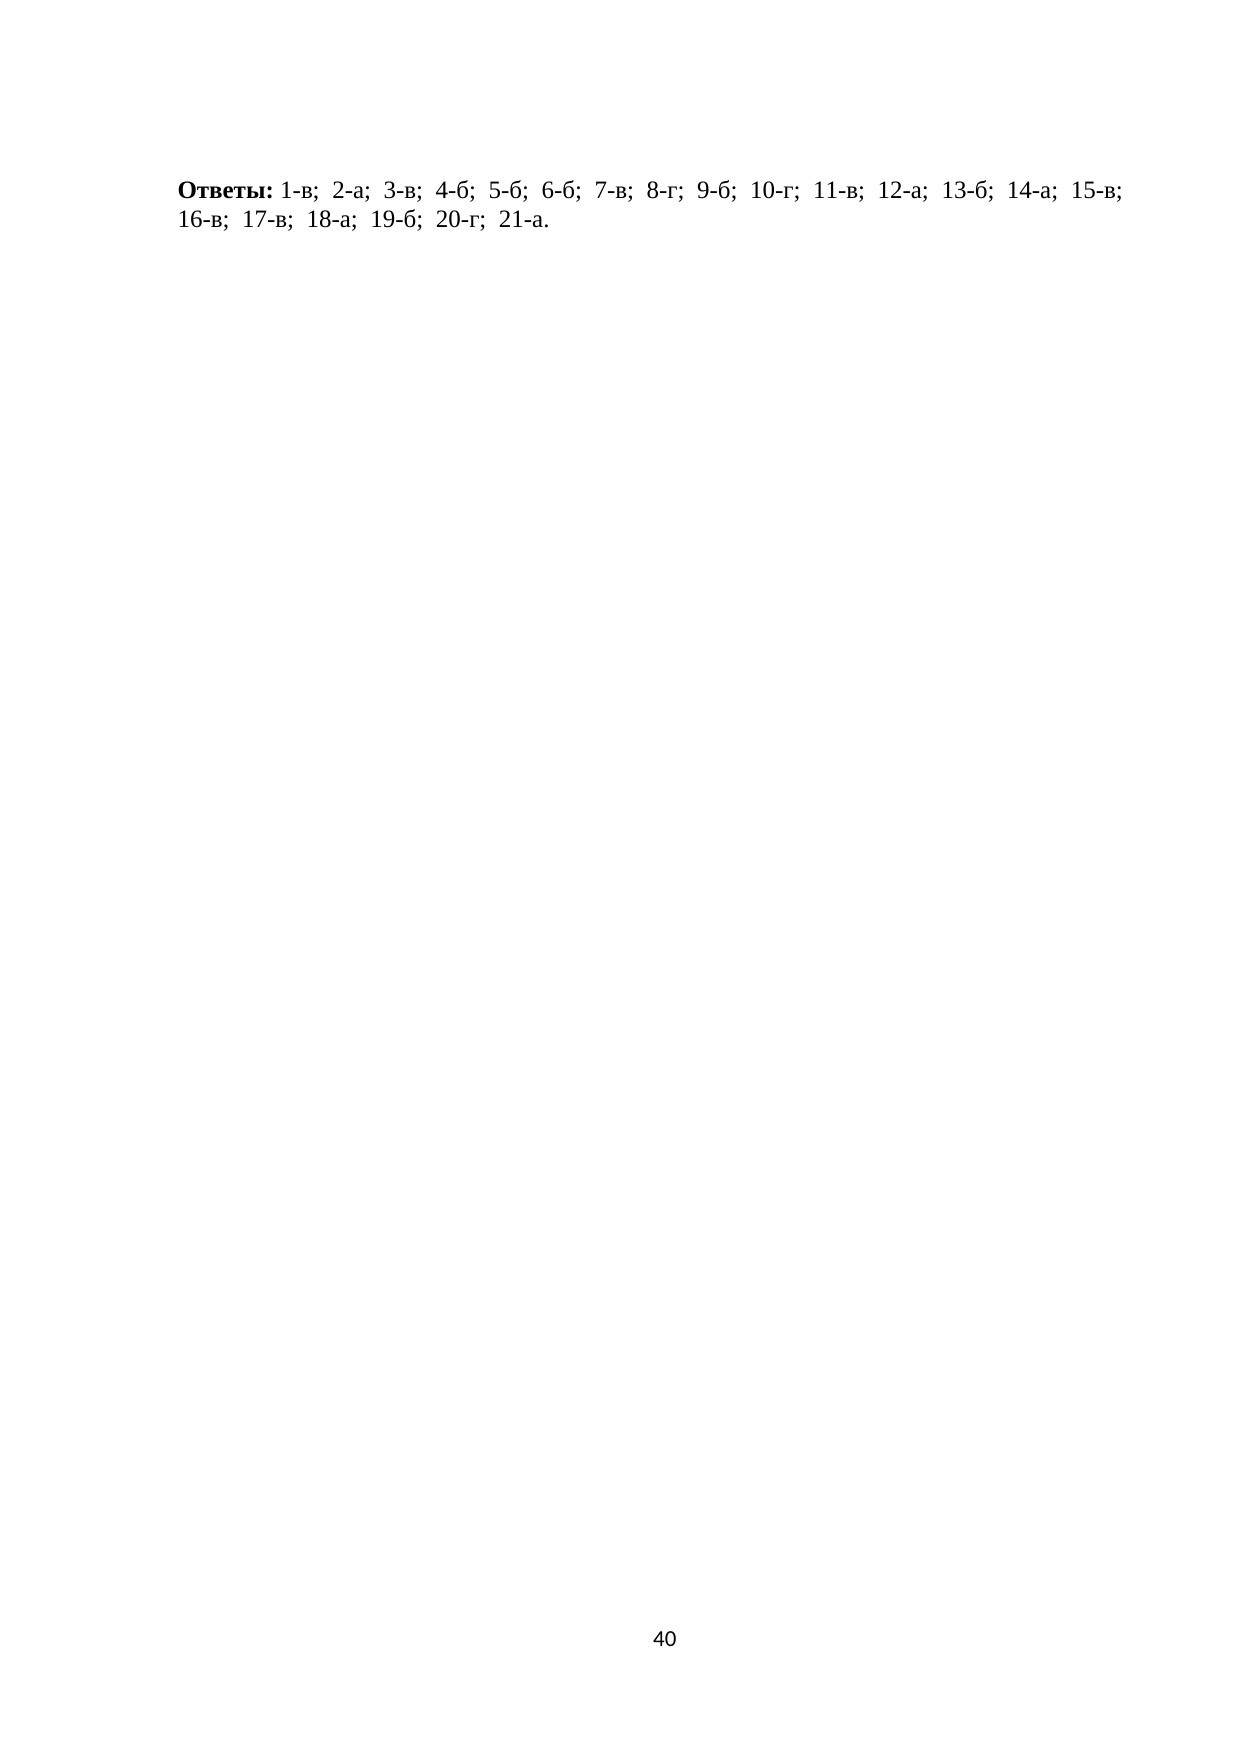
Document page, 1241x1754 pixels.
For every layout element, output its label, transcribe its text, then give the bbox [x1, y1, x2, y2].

text Ответы: 1-в; 2-а; 3-в; 4-б; 5-б; 6-б; 7-в; 8-г; 9-б; 10-г; 11-в; 12-а; 13-б; 14-а; 15-в; 16-в; 17-в; 18-а; 19-б; 20-г; 21-а. [177, 176, 1152, 233]
